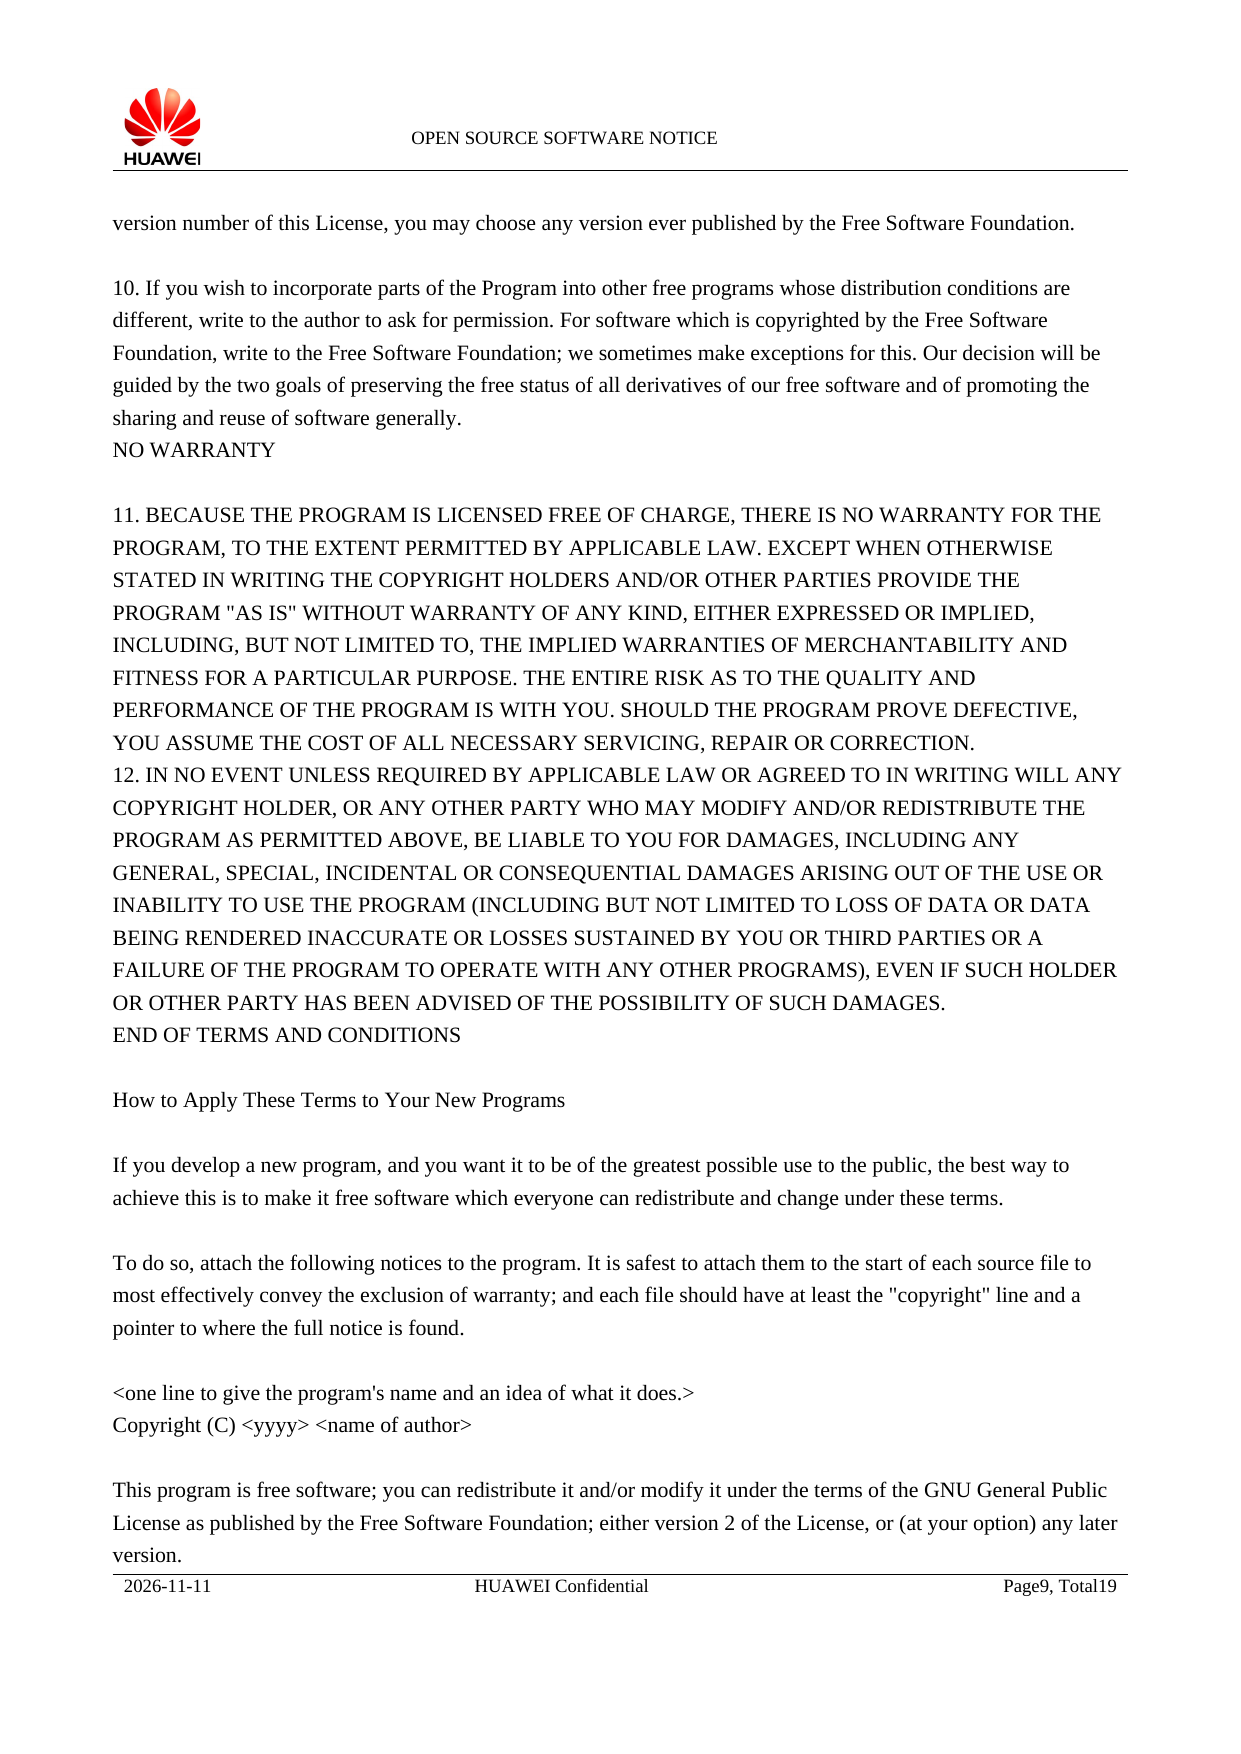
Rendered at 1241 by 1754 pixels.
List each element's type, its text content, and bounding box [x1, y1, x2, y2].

picture [124, 88, 201, 165]
